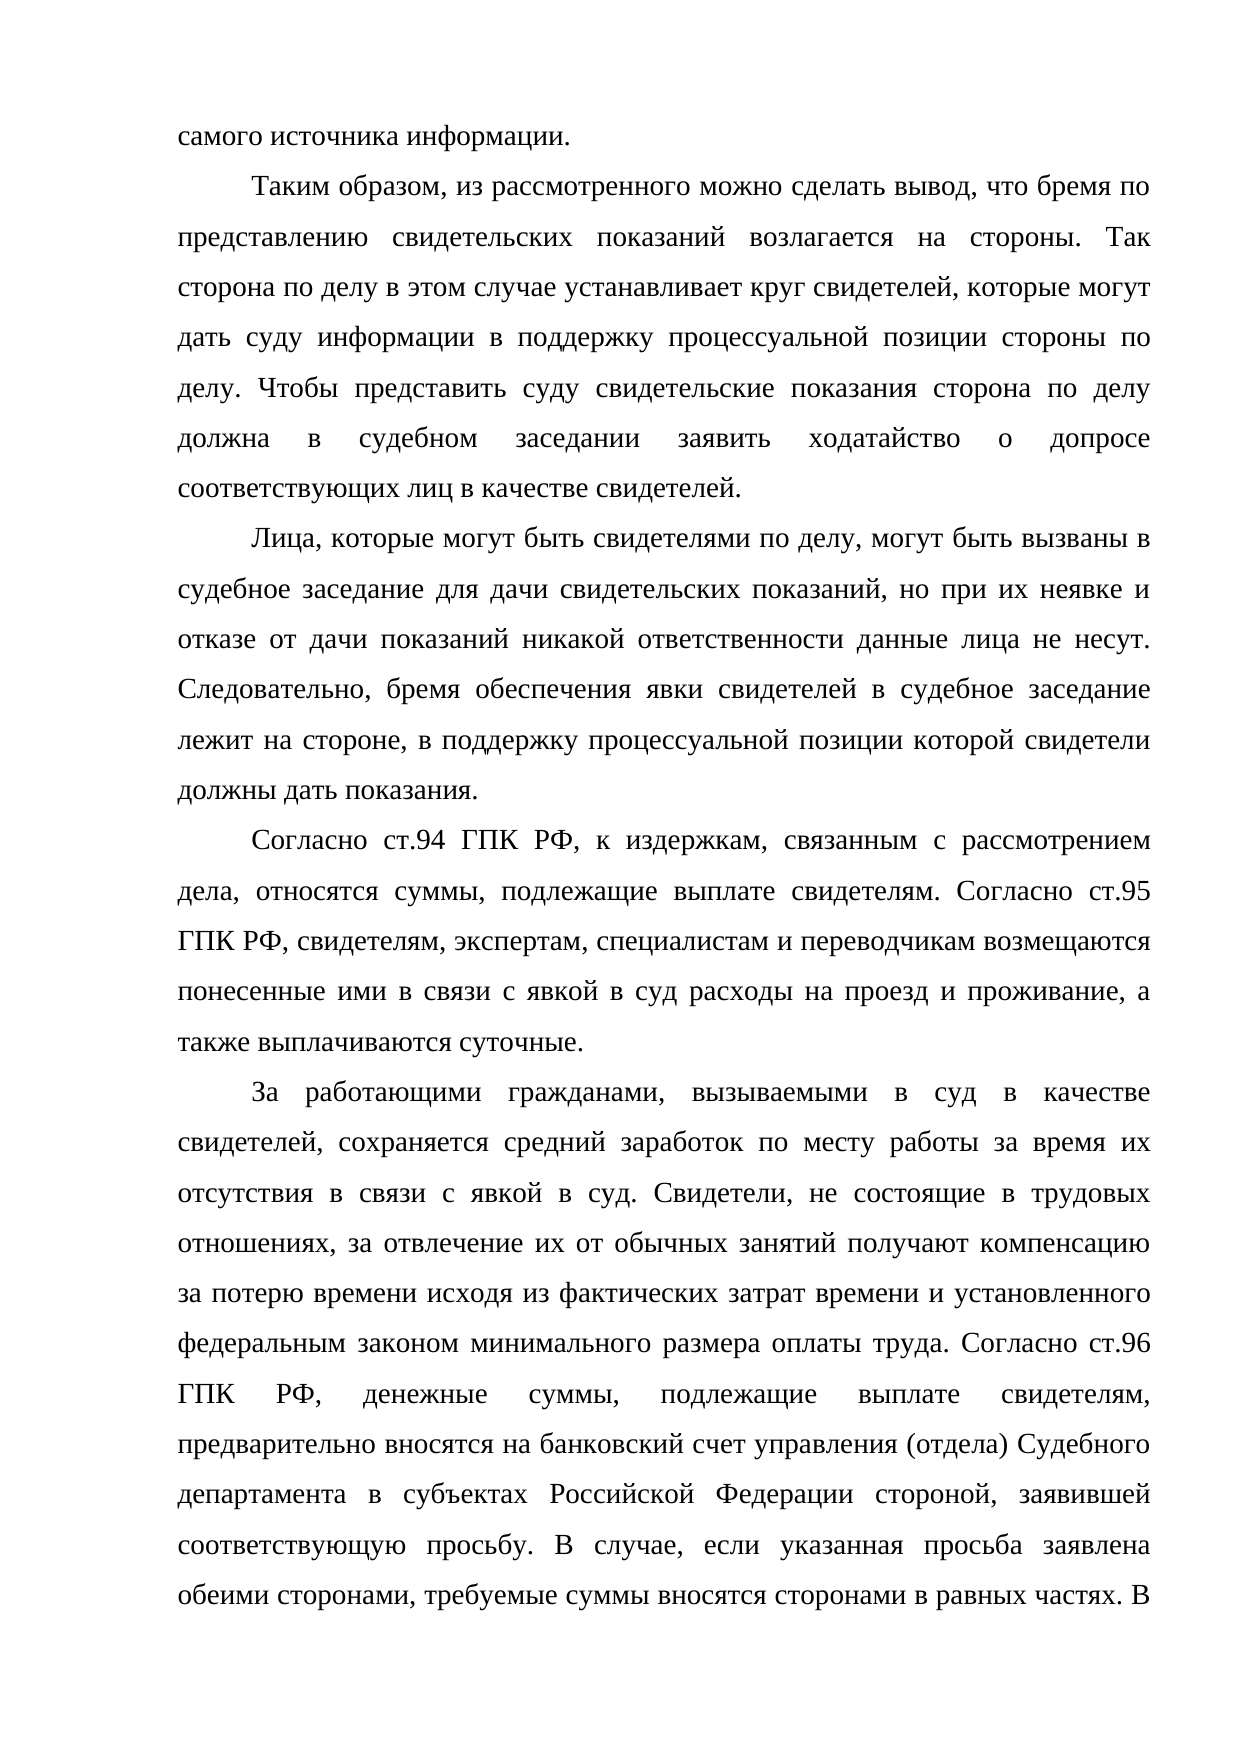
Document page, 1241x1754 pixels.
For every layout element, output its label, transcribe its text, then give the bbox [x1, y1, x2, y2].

text Лица, которые могут быть свидетелями по делу, могут быть вызваны в судебное заседание для дачи свидетельских показаний, но при их неявке и отказе от дачи показаний никакой ответственности данные лица не несут. Следовательно, бремя обеспечения явки свидетелей в судебное заседание лежит на стороне, в поддержку процессуальной позиции которой свидетели должны дать показания. [177, 521, 1152, 806]
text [177, 1074, 1152, 1611]
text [177, 118, 1152, 152]
text Таким образом, из рассмотренного можно сделать вывод, что бремя по представлению свидетельских показаний возлагается на стороны. Так сторона по делу в этом случае устанавливает круг свидетелей, которые могут дать суду информации в поддержку процессуальной позиции стороны по делу. Чтобы представить суду свидетельские показания сторона по делу должна в судебном заседании заявить ходатайство о допросе соответствующих лиц в качестве свидетелей. [177, 168, 1152, 504]
text Согласно ст.94 ГПК РФ, к издержкам, связанным с рассмотрением дела, относятся суммы, подлежащие выплате свидетелям. Согласно ст.95 ГПК РФ, свидетелям, экспертам, специалистам и переводчикам возмещаются понесенные ими в связи с явкой в суд расходы на проезд и проживание, а также выплачиваются суточные. [177, 822, 1152, 1057]
